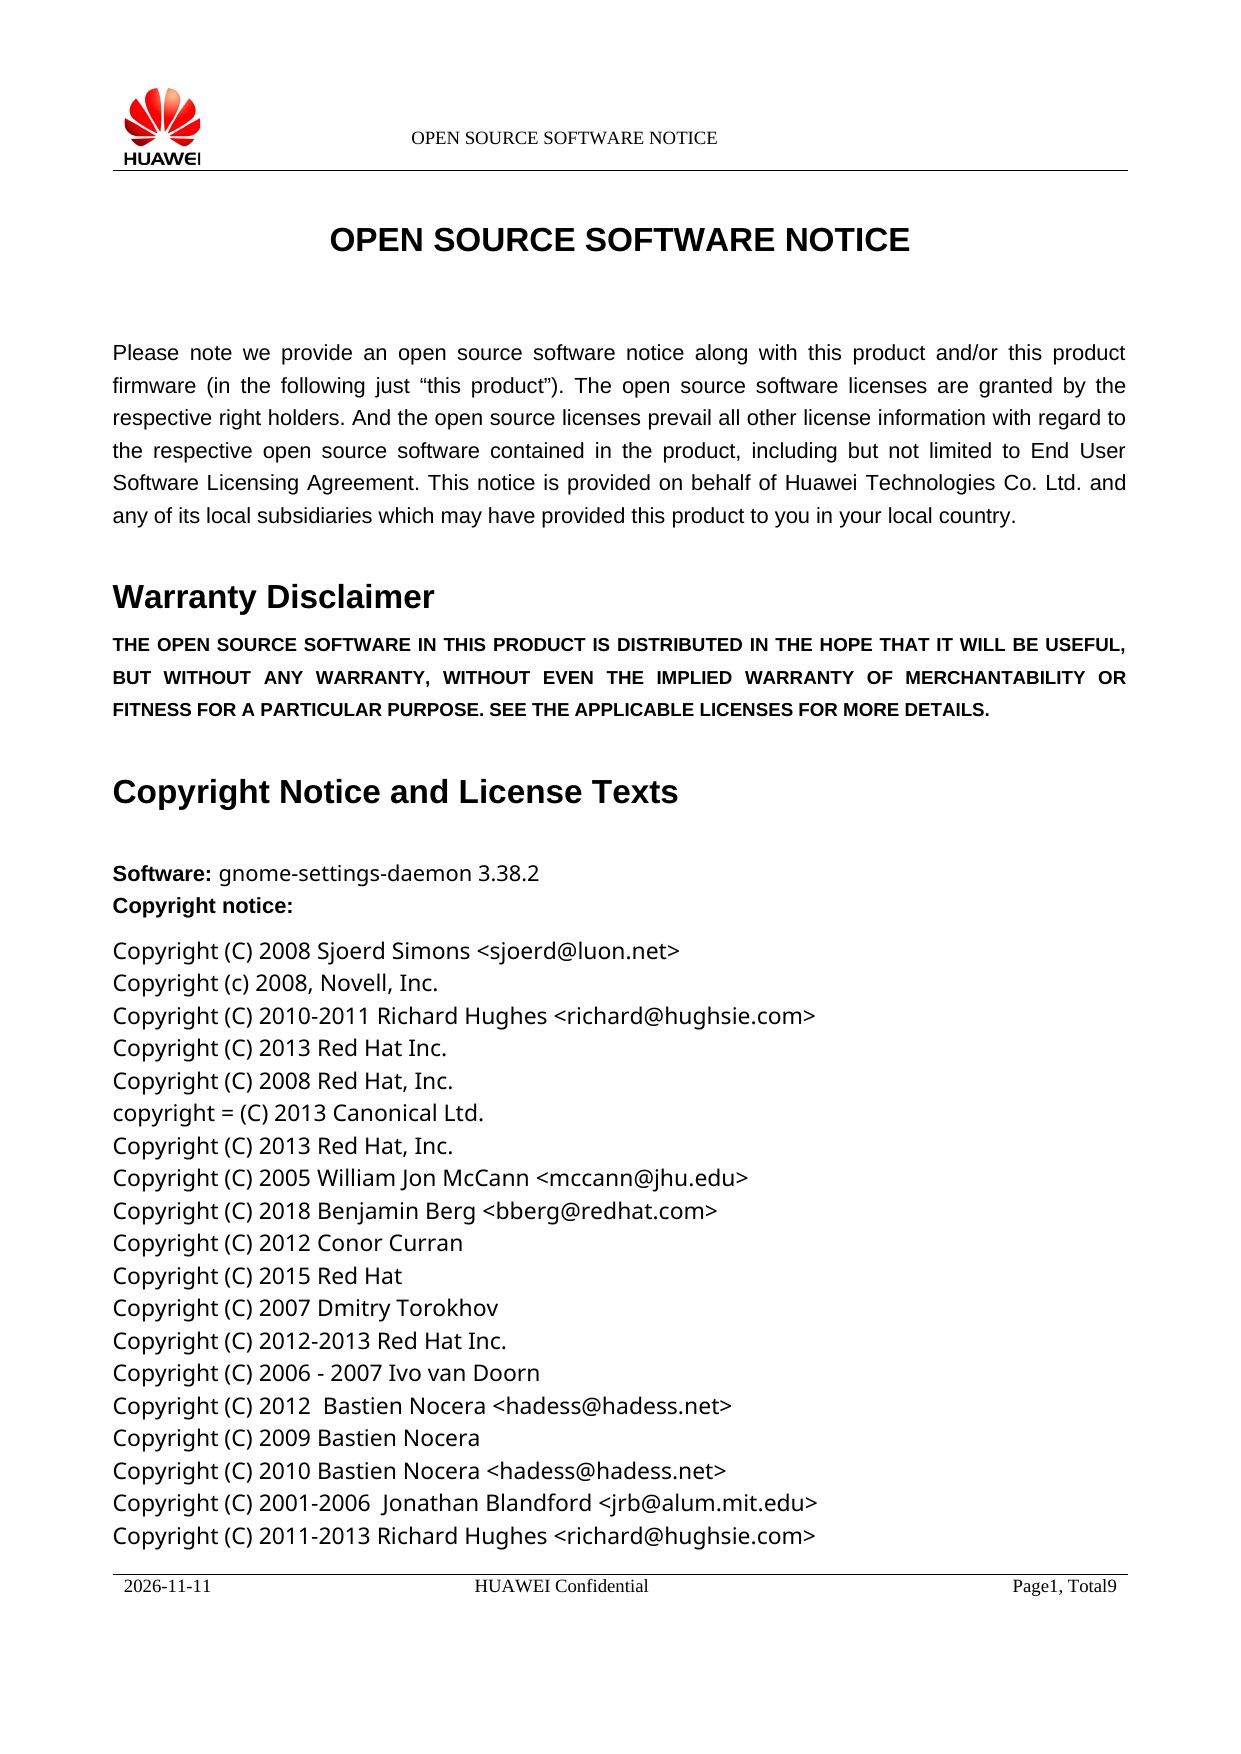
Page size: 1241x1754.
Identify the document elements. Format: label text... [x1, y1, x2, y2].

picture [124, 88, 201, 165]
text Warranty Disclaimer [112, 564, 1128, 629]
title Software: gnome-settings-daemon 3.38.2 [112, 856, 1128, 889]
text OPEN SOURCE SOFTWARE NOTICE [112, 206, 1128, 271]
text The open source software in this product is distributed in the hope that it will be useful, but WITHOUT ANY WARRANTY, without even the implied warranty of MERCHANTABILITY or FITNESS FOR A PARTICULAR PURPOSE. See the applicable licenses for more details. [112, 629, 1128, 726]
text Copyright notice: [112, 889, 1128, 921]
text Please note we provide an open source software notice along with this product and/or this product firmware (in the following just “this product”). The open source software licenses are granted by the respective right holders. And the open source licenses prevail all other license information with regard to the respective open source software contained in the product, including but not limited to End User Software Licensing Agreement. This notice is provided on behalf of Huawei Technologies Co. Ltd. and any of its local subsidiaries which may have provided this product to you in your local country. [112, 336, 1128, 531]
text Copyright Notice and License Texts [112, 759, 1128, 824]
